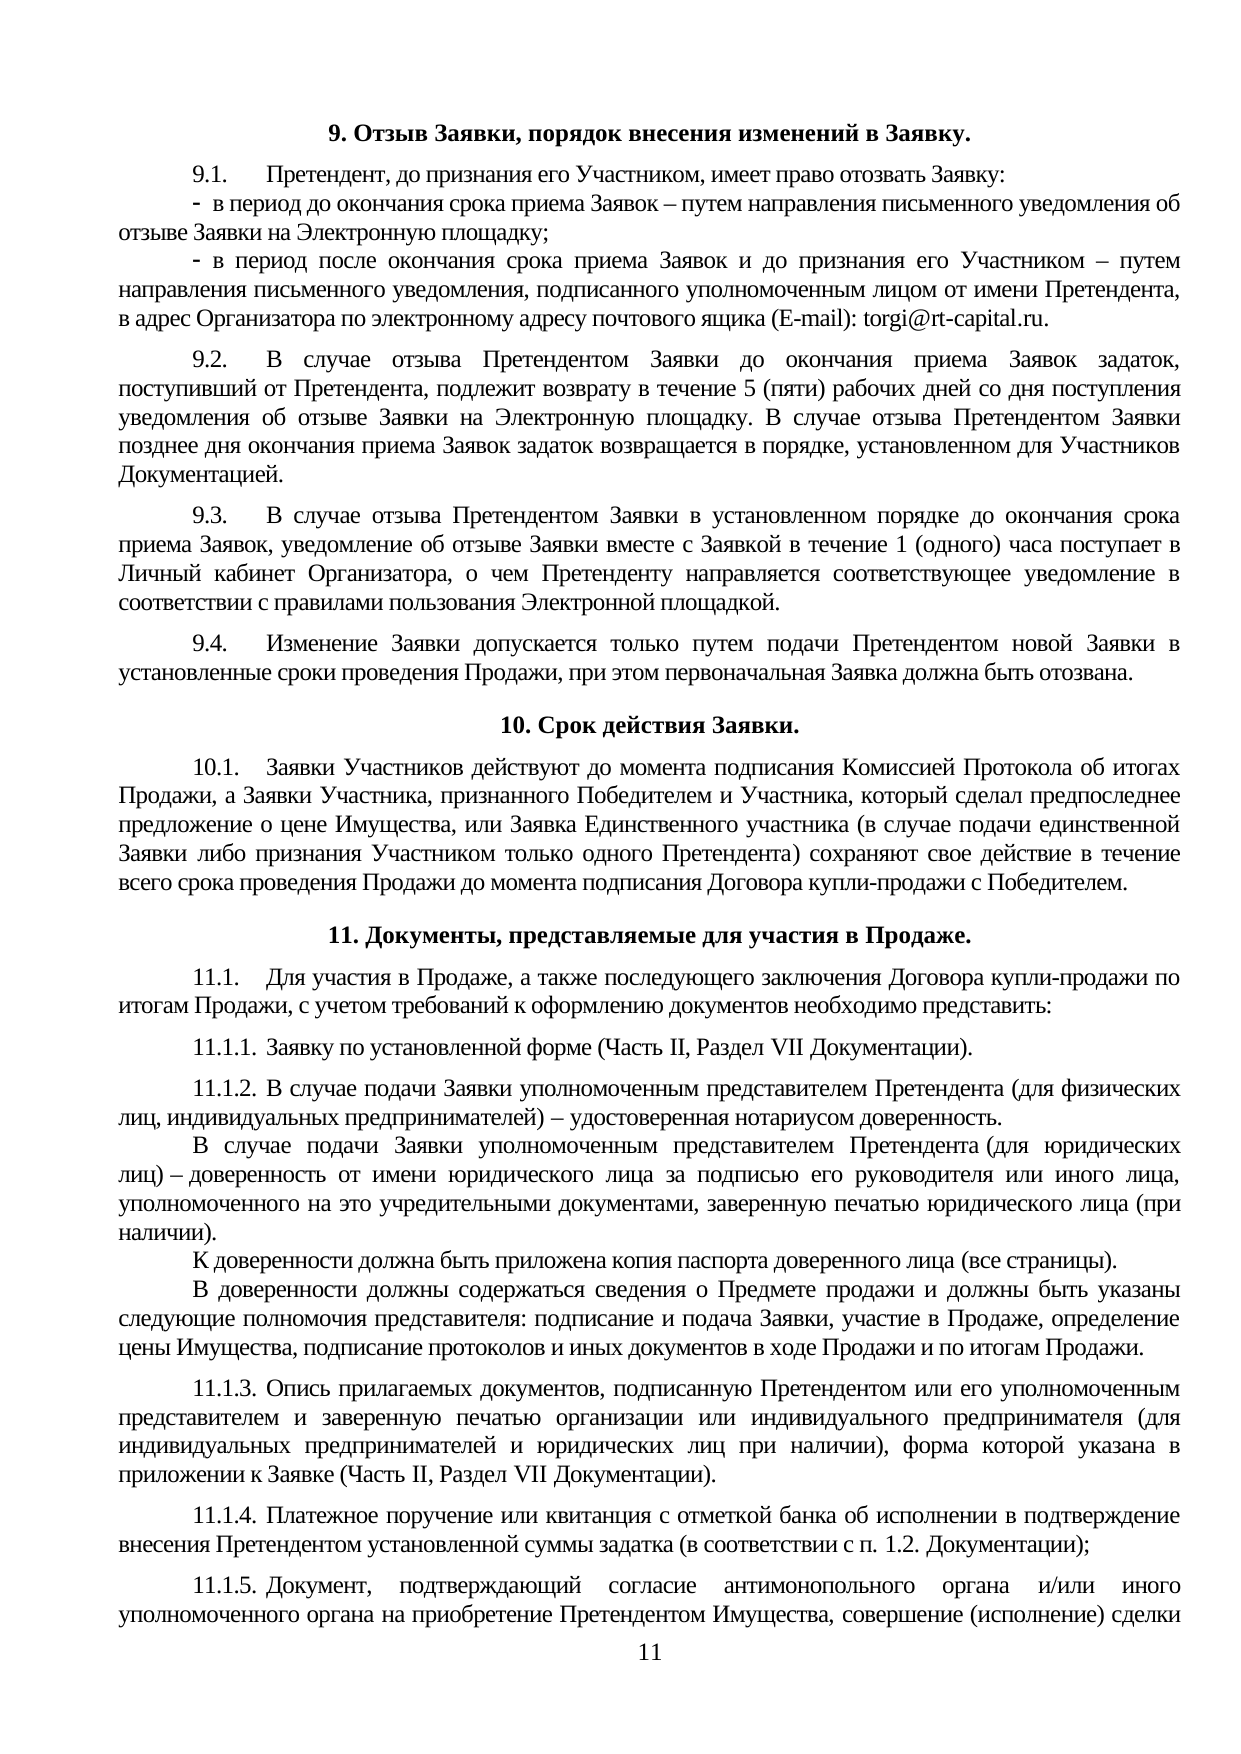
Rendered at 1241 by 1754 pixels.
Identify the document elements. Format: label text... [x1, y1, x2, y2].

list Отзыв Заявки, порядок внесения изменений в Заявку. [118, 118, 1181, 147]
list Опись прилагаемых документов, подписанную Претендентом или его уполномоченным представителем и заверенную печатью организации или индивидуального предпринимателя (для индивидуальных предпринимателей и юридических лиц при наличии), форма которой указана в приложении к Заявке (Часть II, Раздел VII Документации). [118, 1373, 1181, 1488]
list Заявку по установленной форме (Часть II, Раздел VII Документации). [118, 1032, 1181, 1061]
list в период до окончания срока приема Заявок – путем направления письменного уведомления об отзыве Заявки на Электронную площадку; [118, 188, 1181, 246]
text В доверенности должны содержаться сведения о Предмете продажи и должны быть указаны следующие полномочия представителя: подписание и подача Заявки, участие в Продаже, определение цены Имущества, подписание протоколов и иных документов в ходе Продажи и по итогам Продажи. [118, 1274, 1181, 1361]
list В случае отзыва Претендентом Заявки в установленном порядке до окончания срока приема Заявок, уведомление об отзыве Заявки вместе с Заявкой в течение 1 (одного) часа поступает в Личный кабинет Организатора, о чем Претенденту направляется соответствующее уведомление в соответствии с правилами пользования Электронной площадкой. [118, 501, 1181, 616]
text К доверенности должна быть приложена копия паспорта доверенного лица (все страницы). [118, 1246, 1181, 1274]
list в период после окончания срока приема Заявок и до признания его Участником – путем направления письменного уведомления, подписанного уполномоченным лицом от имени Претендента, в адрес Организатора по электронному адресу почтового ящика (E-mail): torgi@rt-capital.ru. [118, 246, 1181, 332]
list Изменение Заявки допускается только путем подачи Претендентом новой Заявки в установленные сроки проведения Продажи, при этом первоначальная Заявка должна быть отозвана. [118, 628, 1181, 686]
list Платежное поручение или квитанция с отметкой банка об исполнении в подтверждение внесения Претендентом установленной суммы задатка (в соответствии с п. 1.2. Документации); [118, 1501, 1181, 1558]
list Заявки Участников действуют до момента подписания Комиссией Протокола об итогах Продажи, а Заявки Участника, признанного Победителем и Участника, который сделал предпоследнее предложение о цене Имущества, или Заявка Единственного участника (в случае подачи единственной Заявки либо признания Участником только одного Претендента) сохраняют свое действие в течение всего срока проведения Продажи до момента подписания Договора купли-продажи с Победителем. [118, 752, 1181, 896]
list В случае подачи Заявки уполномоченным представителем Претендента (для физических лиц, индивидуальных предпринимателей) – удостоверенная нотариусом доверенность. [118, 1073, 1181, 1131]
list В случае отзыва Претендентом Заявки до окончания приема Заявок задаток, поступивший от Претендента, подлежит возврату в течение 5 (пяти) рабочих дней со дня поступления уведомления об отзыве Заявки на Электронную площадку. В случае отзыва Претендентом Заявки позднее дня окончания приема Заявок задаток возвращается в порядке, установленном для Участников Документацией. [118, 344, 1181, 488]
list Претендент, до признания его Участником, имеет право отозвать Заявку: [118, 159, 1181, 188]
list Срок действия Заявки. [118, 711, 1181, 739]
list Для участия в Продаже, а также последующего заключения Договора купли-продажи по итогам Продажи, с учетом требований к оформлению документов необходимо представить: [118, 962, 1181, 1019]
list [118, 1571, 1181, 1628]
text В случае подачи Заявки уполномоченным представителем Претендента (для юридических лиц) – доверенность от имени юридического лица за подписью его руководителя или иного лица, уполномоченного на это учредительными документами, заверенную печатью юридического лица (при наличии). [118, 1131, 1181, 1246]
list Документы, представляемые для участия в Продаже. [118, 921, 1181, 949]
